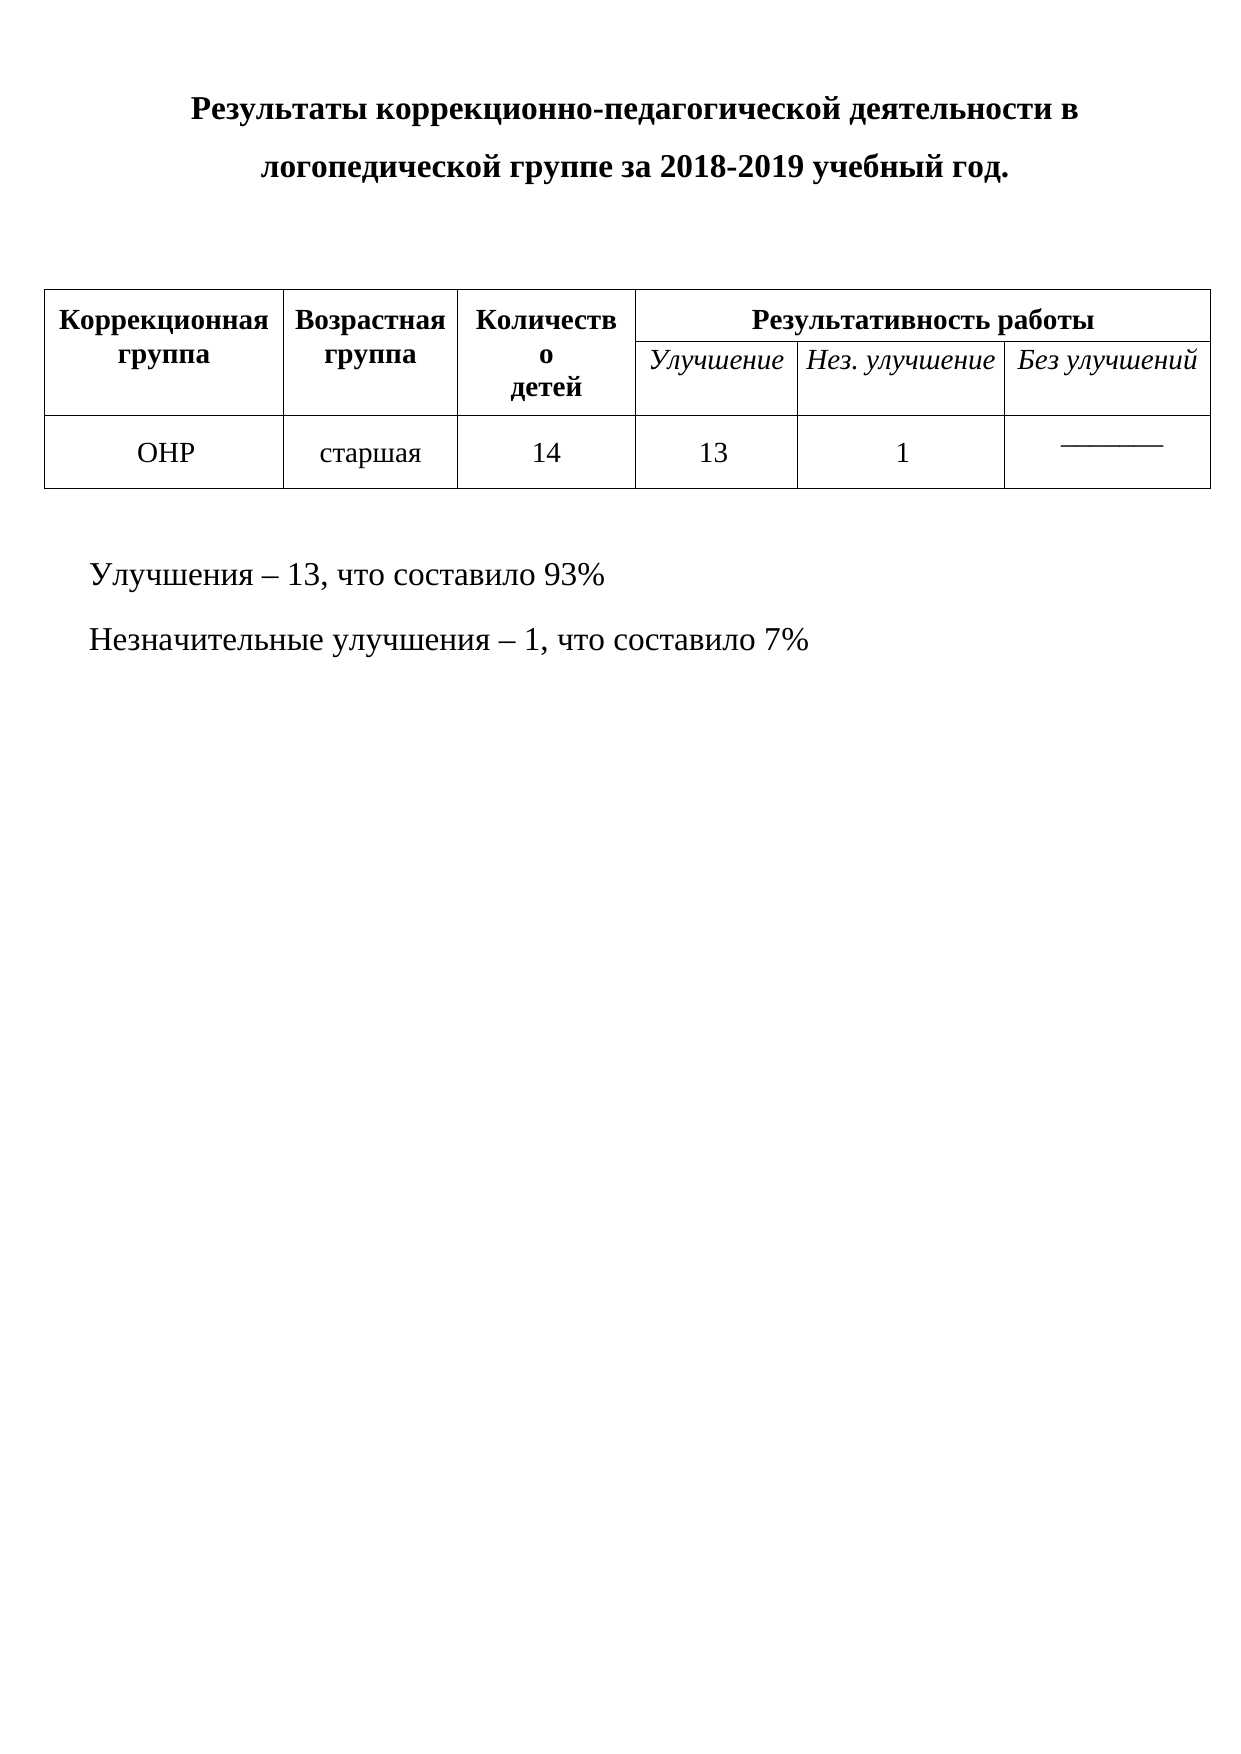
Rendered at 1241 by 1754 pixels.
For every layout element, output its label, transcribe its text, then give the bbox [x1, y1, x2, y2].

table_cell Нез. улучшение [798, 342, 1004, 415]
table_cell Улучшение [636, 342, 797, 415]
table_cell _______ [1005, 416, 1210, 488]
table_cell ОНР [45, 416, 283, 488]
table_header Возрастная группа [284, 290, 457, 415]
text Улучшения – 13, что составило 93% [88, 554, 1152, 592]
table_cell 13 [636, 416, 797, 488]
table_header Количество детей [458, 290, 635, 415]
text Незначительные улучшения – 1, что составило 7% [88, 619, 1152, 657]
table_cell 14 [458, 416, 635, 488]
table_header Коррекционная группа [45, 290, 283, 415]
table_header Результативность работы [636, 290, 1210, 341]
text Результаты коррекционно-педагогической деятельности в логопедической группе за 2018-2019 учебный год. [74, 89, 1196, 184]
table_cell старшая [284, 416, 457, 488]
table_cell 1 [798, 416, 1004, 488]
table_cell Без улучшений [1005, 342, 1210, 415]
